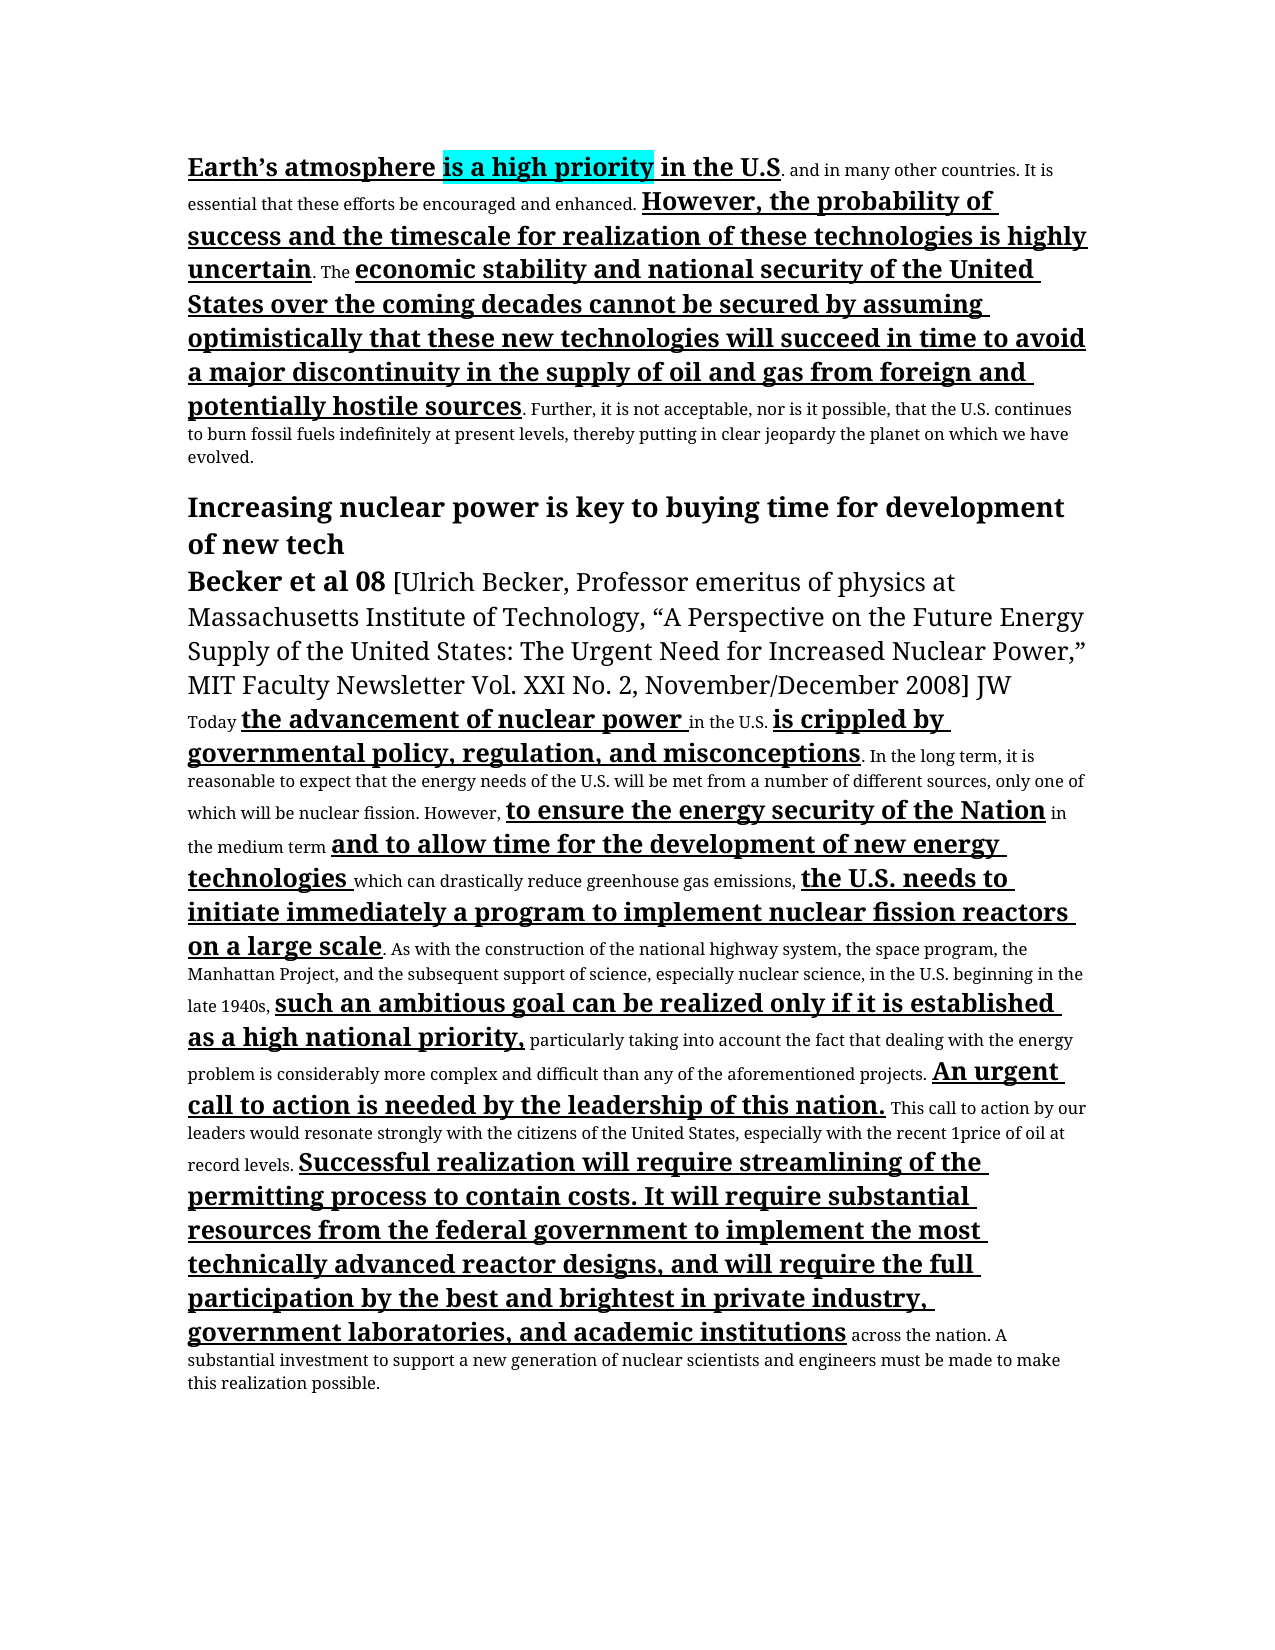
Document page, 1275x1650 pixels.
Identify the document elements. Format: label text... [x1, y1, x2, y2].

text Today the advancement of nuclear power in the U.S. is crippled by governmental policy, regulation, and misconceptions. In the long term, it is reasonable to expect that the energy needs of the U.S. will be met from a number of different sources, only one of which will be nuclear fission. However, to ensure the energy security of the Nation in the medium term and to allow time for the development of new energy technologies which can drastically reduce greenhouse gas emissions, the U.S. needs to initiate immediately a program to implement nuclear fission reactors on a large scale. As with the construction of the national highway system, the space program, the Manhattan Project, and the subsequent support of science, especially nuclear science, in the U.S. beginning in the late 1940s, such an ambitious goal can be realized only if it is established as a high national priority, particularly taking into account the fact that dealing with the energy problem is considerably more complex and difficult than any of the aforementioned projects. An urgent call to action is needed by the leadership of this nation. This call to action by our leaders would resonate strongly with the citizens of the United States, especially with the recent 1price of oil at record levels. Successful realization will require streamlining of the permitting process to contain costs. It will require substantial resources from the federal government to implement the most technically advanced reactor designs, and will require the full participation by the best and brightest in private industry, government laboratories, and academic institutions across the nation. A substantial investment to support a new generation of nuclear scientists and engineers must be made to make this realization possible. [187, 702, 1087, 1394]
subtitle Increasing nuclear power is key to buying time for development of new tech [187, 489, 1087, 562]
text Becker et al 08 [Ulrich Becker, Professor emeritus of physics at Massachusetts Institute of Technology, “A Perspective on the Future Energy Supply of the United States: The Urgent Need for Increased Nuclear Power,” MIT Faculty Newsletter Vol. XXI No. 2, November/December 2008] JW [187, 562, 1087, 702]
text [187, 150, 1087, 247]
